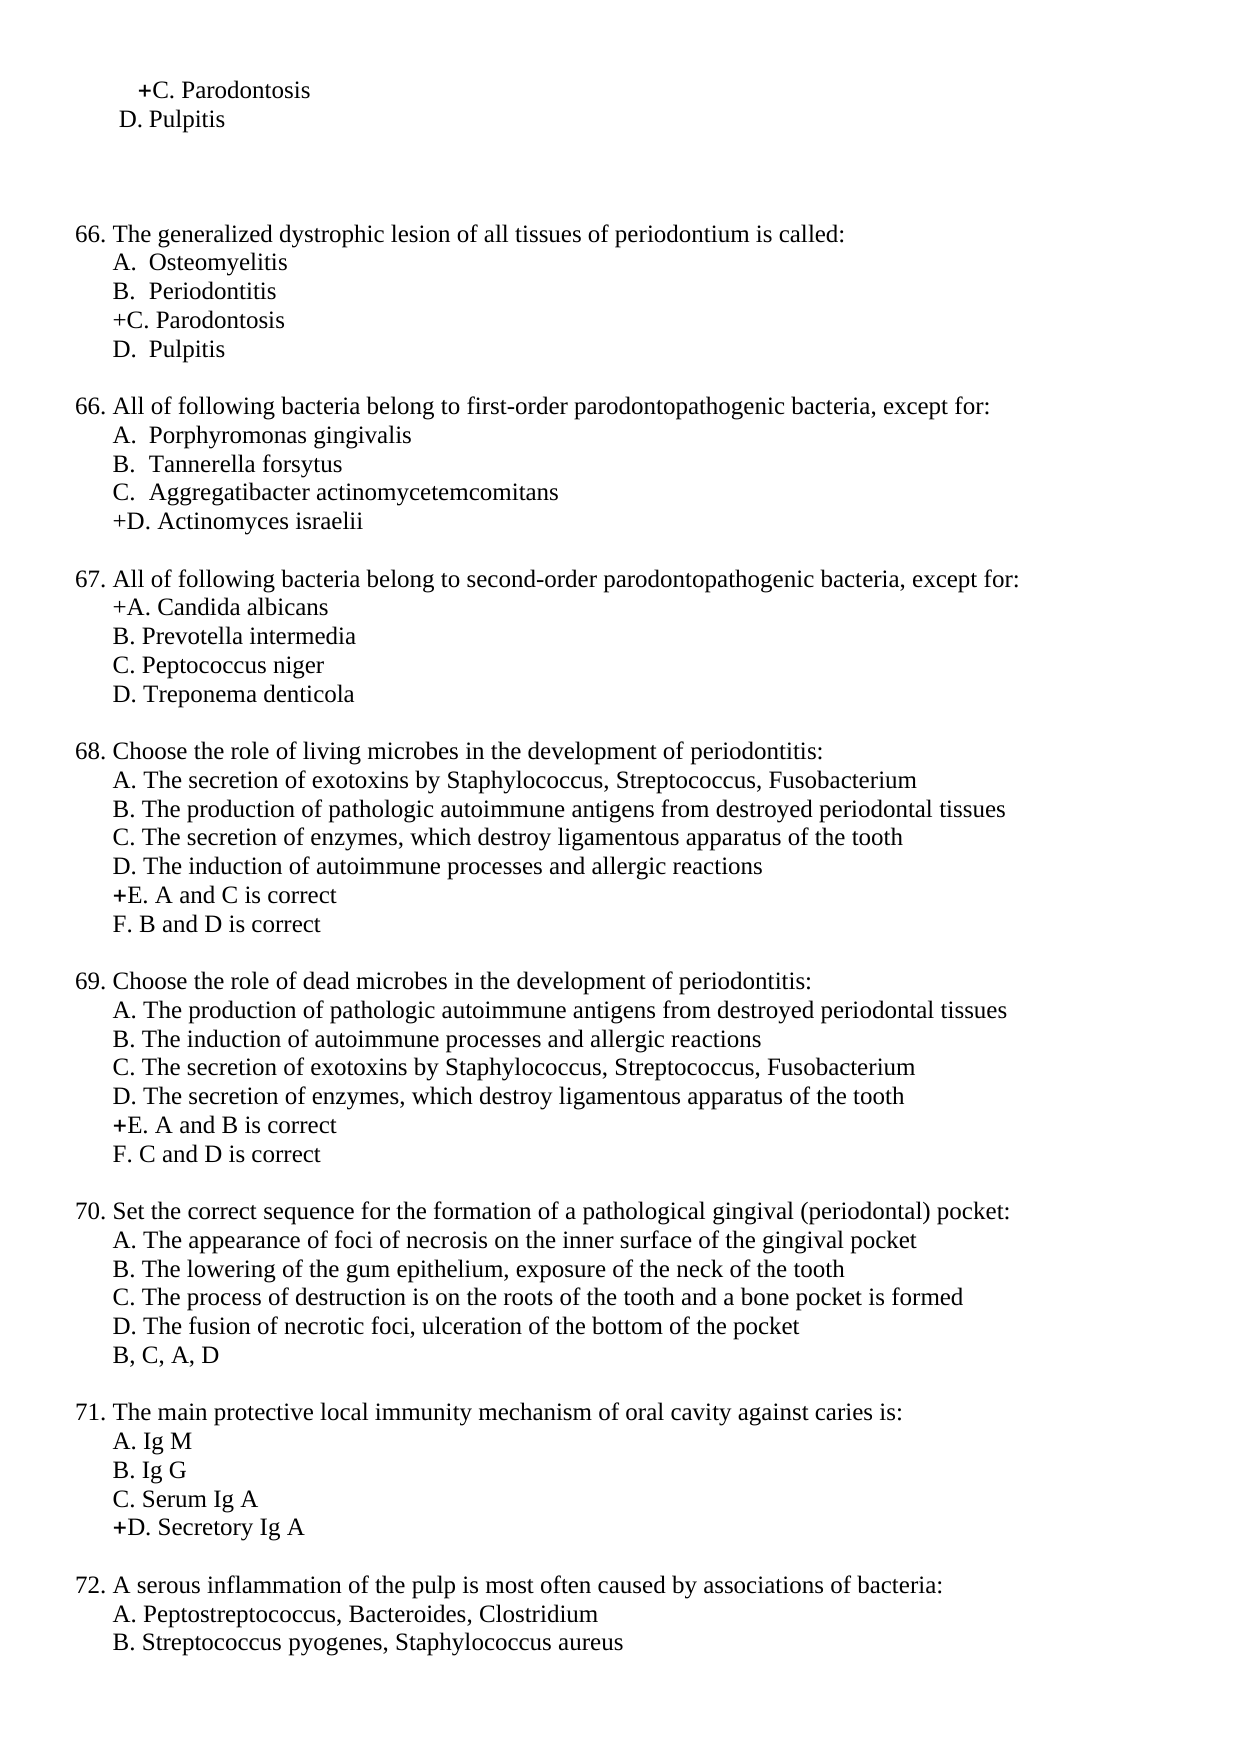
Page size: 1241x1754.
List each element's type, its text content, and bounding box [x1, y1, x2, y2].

text B. Periodontitis [75, 276, 1165, 305]
text D. Pulpitis [75, 334, 1165, 362]
text 71. The main protective local immunity mechanism of oral cavity against caries is: [75, 1397, 1165, 1426]
text +A. Candida albicans [75, 592, 1165, 621]
text E. A and B is correct [75, 1110, 1165, 1139]
text +C. Parodontosis [75, 305, 1165, 334]
text 69. Choose the role of dead microbes in the development of periodontitis: [75, 966, 1165, 995]
text B. The lowering of the gum epithelium, exposure of the neck of the tooth [75, 1254, 1165, 1282]
text D. The secretion of enzymes, which destroy ligamentous apparatus of the tooth [75, 1081, 1165, 1110]
text C. The process of destruction is on the roots of the tooth and a bone pocket is formed [75, 1282, 1165, 1311]
text +D. Actinomyces israelii [75, 506, 1165, 535]
text B. Tannerella forsytus [75, 449, 1165, 477]
text B. The induction of autoimmune processes and allergic reactions [75, 1024, 1165, 1052]
text F. C and D is correct [75, 1139, 1165, 1167]
text A. The production of pathologic autoimmune antigens from destroyed periodontal tissues [75, 995, 1165, 1024]
text B. Streptococcus pyogenes, Staphylococcus aureus [75, 1627, 1165, 1656]
text C. The secretion of exotoxins by Staphylococcus, Streptococcus, Fusobacterium [75, 1052, 1165, 1081]
text 66. The generalized dystrophic lesion of all tissues of periodontium is called: [75, 219, 1165, 247]
text 67. All of following bacteria belong to second-order parodontopathogenic bacteria, except for: [75, 564, 1165, 592]
text D. Secretory Ig A [75, 1512, 1165, 1541]
text 66. All of following bacteria belong to first-order parodontopathogenic bacteria, except for: [75, 391, 1165, 420]
text C. Parodontosis [75, 75, 1165, 104]
text C. Aggregatibacter actinomycetemcomitans [75, 477, 1165, 506]
text C. Peptococcus niger [75, 650, 1165, 679]
text 72. A serous inflammation of the pulp is most often caused by associations of bacteria: [75, 1570, 1165, 1599]
text C. Serum Ig A [75, 1484, 1165, 1512]
text D. The induction of autoimmune processes and allergic reactions [75, 851, 1165, 880]
text A. Ig M [75, 1426, 1165, 1455]
text C. The secretion of enzymes, which destroy ligamentous apparatus of the tooth [75, 822, 1165, 851]
text B, C, A, D [75, 1340, 1165, 1369]
text B. Prevotella intermedia [75, 621, 1165, 650]
text E. A and C is correct [75, 880, 1165, 909]
text A. Osteomyelitis [75, 247, 1165, 276]
text 68. Choose the role of living microbes in the development of periodontitis: [75, 736, 1165, 765]
text A. Porphyromonas gingivalis [75, 420, 1165, 449]
text A. The appearance of foci of necrosis on the inner surface of the gingival pocket [75, 1225, 1165, 1254]
text F. B and D is correct [75, 909, 1165, 937]
text A. The secretion of exotoxins by Staphylococcus, Streptococcus, Fusobacterium [75, 765, 1165, 794]
text B. Ig G [75, 1455, 1165, 1484]
text D. The fusion of necrotic foci, ulceration of the bottom of the pocket [75, 1311, 1165, 1340]
text B. The production of pathologic autoimmune antigens from destroyed periodontal tissues [75, 794, 1165, 822]
text A. Peptostreptococcus, Bacteroides, Clostridium [75, 1599, 1165, 1627]
text D. Pulpitis [75, 104, 1165, 132]
text D. Treponema denticola [75, 679, 1165, 707]
text 70. Set the correct sequence for the formation of a pathological gingival (periodontal) pocket: [75, 1196, 1165, 1225]
